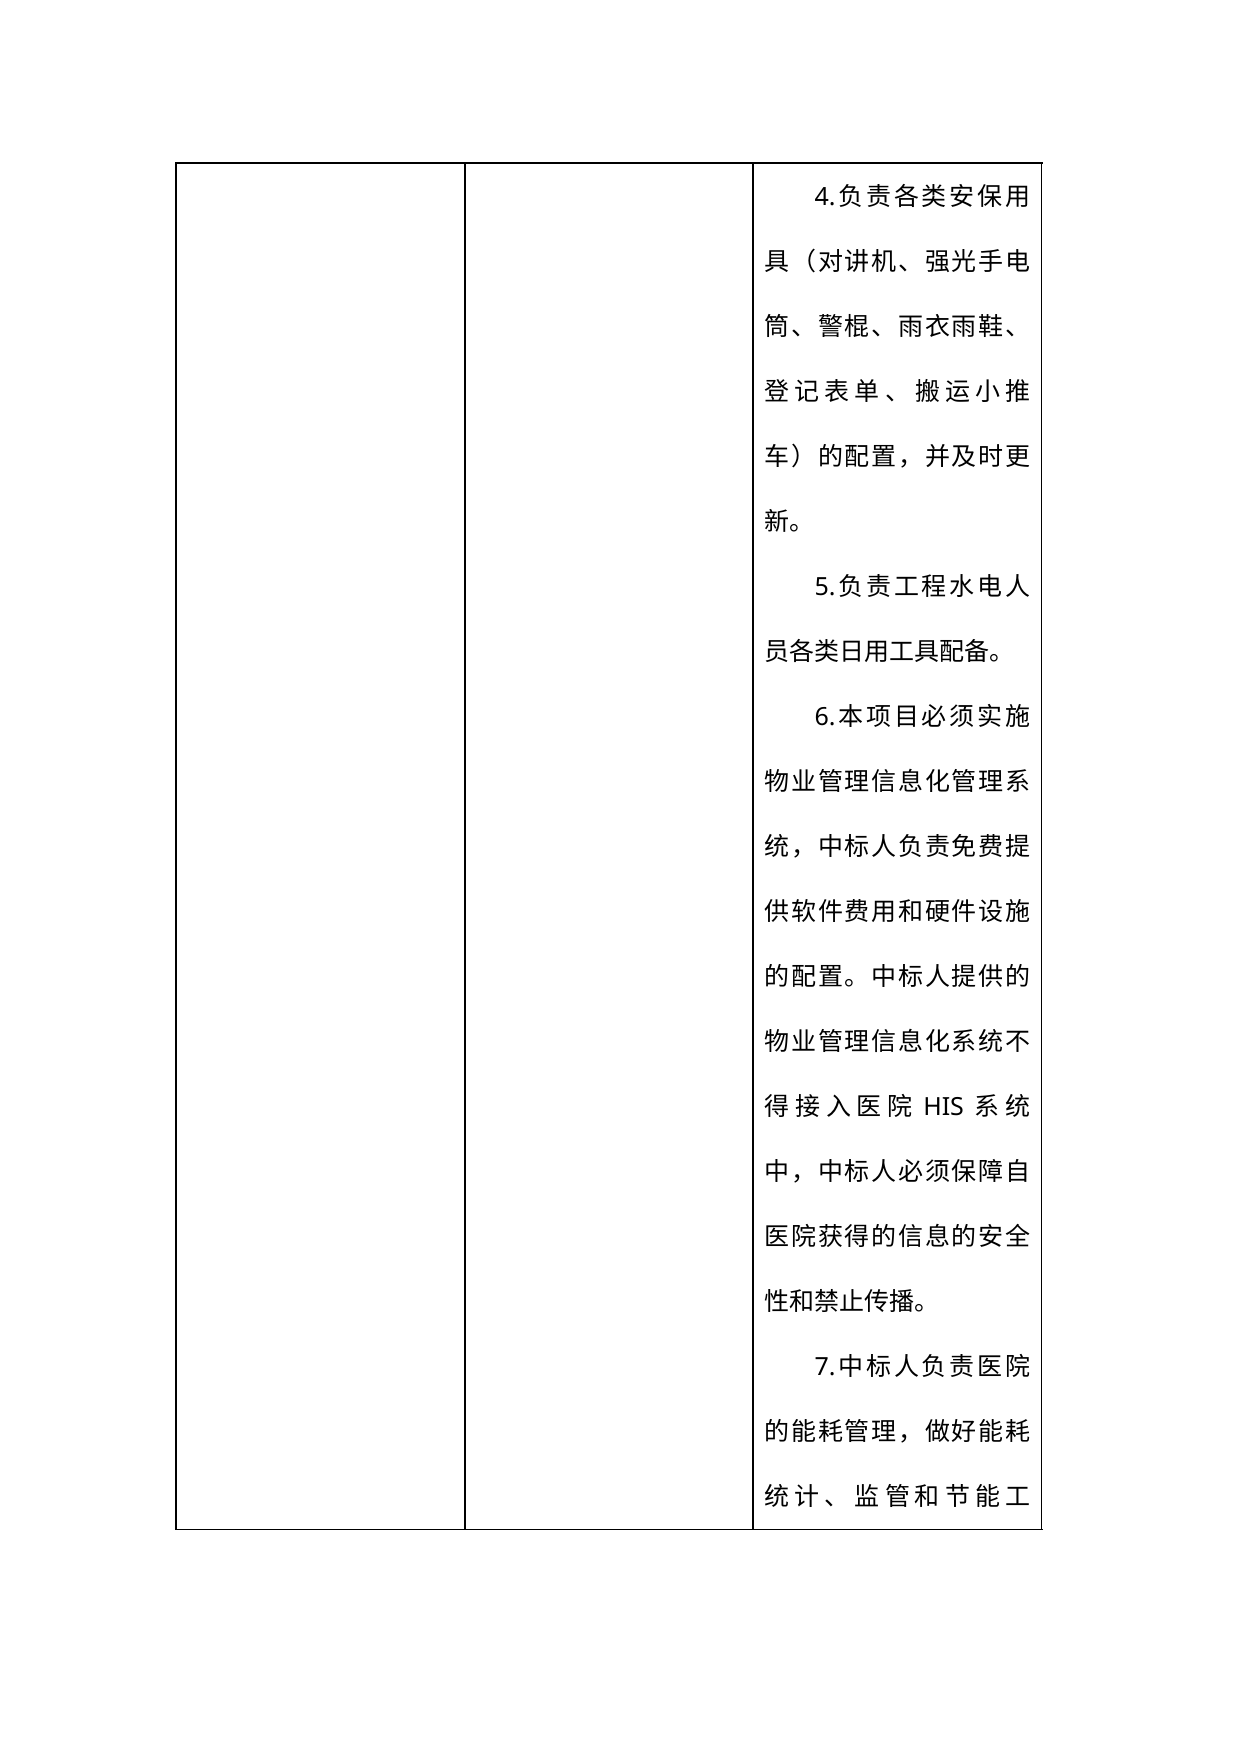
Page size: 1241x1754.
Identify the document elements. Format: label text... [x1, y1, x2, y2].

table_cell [754, 164, 1041, 1528]
table_cell 1 [466, 164, 752, 1528]
table_cell [177, 164, 464, 1528]
